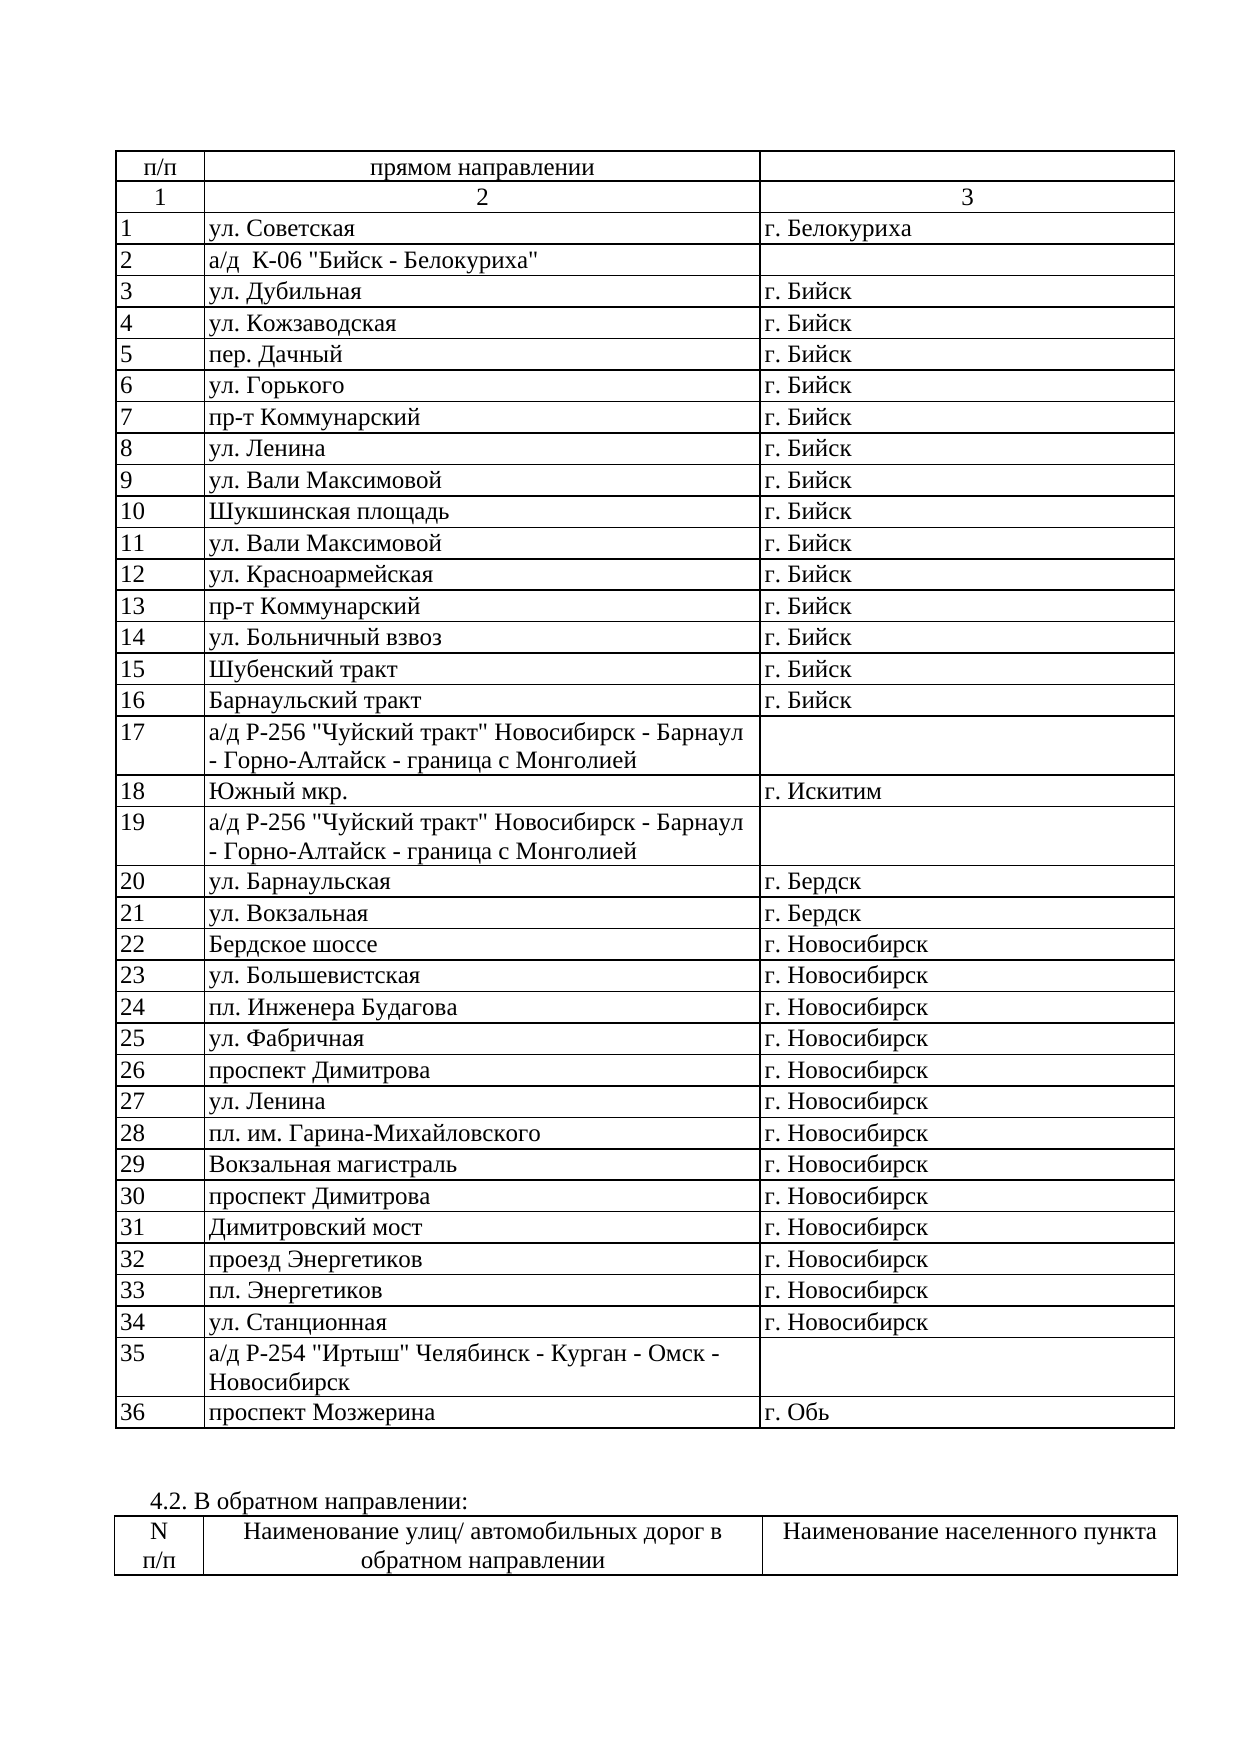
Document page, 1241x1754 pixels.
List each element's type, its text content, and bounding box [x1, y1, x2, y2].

table_cell 5 [117, 339, 204, 369]
table_header Наименование улиц/ автомобильных дорог в обратном направлении [204, 1517, 762, 1574]
table_cell 12 [117, 560, 204, 589]
table_cell г. Новосибирск [761, 1055, 1174, 1085]
table_cell а/д К-06 "Бийск - Белокуриха" [205, 245, 759, 275]
table_cell г. Новосибирск [761, 1024, 1174, 1053]
table_cell ул. Советская [205, 213, 759, 243]
table_cell г. Новосибирск [761, 1275, 1174, 1305]
table_cell проспект Димитрова [205, 1181, 759, 1211]
table_cell 11 [117, 528, 204, 558]
table_cell пр-т Коммунарский [205, 591, 759, 621]
table_cell [761, 717, 1174, 774]
table_cell Южный мкр. [205, 776, 759, 806]
table_cell г. Бердск [761, 898, 1174, 928]
table_cell 35 [117, 1338, 204, 1396]
table_cell Димитровский мост [205, 1212, 759, 1242]
table_cell г. Бийск [761, 308, 1174, 338]
table_cell 3 [761, 182, 1174, 212]
table_cell 13 [117, 591, 204, 621]
table_cell Вокзальная магистраль [205, 1150, 759, 1179]
table_cell 16 [117, 685, 204, 715]
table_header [205, 152, 759, 180]
table_cell г. Обь [761, 1397, 1174, 1427]
table_cell ул. Вали Максимовой [205, 528, 759, 558]
table_header N п/п [117, 152, 204, 180]
table_cell г. Бийск [761, 465, 1174, 495]
table_cell [761, 1338, 1174, 1396]
table_cell 34 [117, 1307, 204, 1337]
table_cell проезд Энергетиков [205, 1244, 759, 1274]
table_cell 29 [117, 1150, 204, 1179]
table_cell а/д Р-256 "Чуйский тракт" Новосибирск - Барнаул - Горно-Алтайск - граница с Монголией [205, 807, 759, 865]
table_cell г. Бердск [761, 866, 1174, 896]
table_cell 15 [117, 654, 204, 684]
table_cell 7 [117, 402, 204, 432]
table_cell г. Новосибирск [761, 1087, 1174, 1116]
table_cell г. Бийск [761, 371, 1174, 401]
table_cell ул. Ленина [205, 1087, 759, 1116]
table_cell г. Бийск [761, 685, 1174, 715]
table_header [761, 152, 1174, 180]
table_cell проспект Мозжерина [205, 1397, 759, 1427]
table_cell г. Бийск [761, 402, 1174, 432]
table_cell ул. Дубильная [205, 276, 759, 306]
table_cell 1 [117, 213, 204, 243]
table_cell 33 [117, 1275, 204, 1305]
table_cell г. Белокуриха [761, 213, 1174, 243]
table_cell 2 [205, 182, 759, 212]
table_cell г. Бийск [761, 654, 1174, 684]
table_cell 17 [117, 717, 204, 774]
table_cell Шукшинская площадь [205, 497, 759, 526]
table_cell 25 [117, 1024, 204, 1053]
table_cell проспект Димитрова [205, 1055, 759, 1085]
table_cell 1 [117, 182, 204, 212]
table_cell 18 [117, 776, 204, 806]
table_header Наименование населенного пункта [763, 1517, 1177, 1574]
table_cell 9 [117, 465, 204, 495]
table_cell ул. Вокзальная [205, 898, 759, 928]
table_cell ул. Вали Максимовой [205, 465, 759, 495]
table_cell 21 [117, 898, 204, 928]
table_cell ул. Больничный взвоз [205, 622, 759, 652]
table_cell пр-т Коммунарский [205, 402, 759, 432]
table_cell 23 [117, 961, 204, 991]
table_cell Шубенский тракт [205, 654, 759, 684]
table_cell ул. Горького [205, 371, 759, 401]
table_cell [761, 807, 1174, 865]
table_cell 8 [117, 434, 204, 463]
table_cell г. Бийск [761, 560, 1174, 589]
table_cell а/д Р-254 "Иртыш" Челябинск - Курган - Омск - Новосибирск [205, 1338, 759, 1396]
table_cell 22 [117, 929, 204, 959]
table_cell 36 [117, 1397, 204, 1427]
table_cell 3 [117, 276, 204, 306]
table_cell 4 [117, 308, 204, 338]
table_cell г. Новосибирск [761, 1181, 1174, 1211]
table_cell 28 [117, 1118, 204, 1148]
table_cell г. Бийск [761, 339, 1174, 369]
table_cell 26 [117, 1055, 204, 1085]
table_cell пл. им. Гарина-Михайловского [205, 1118, 759, 1148]
table_cell г. Бийск [761, 528, 1174, 558]
table_cell 6 [117, 371, 204, 401]
table_cell г. Искитим [761, 776, 1174, 806]
table_cell ул. Станционная [205, 1307, 759, 1337]
table_cell г. Новосибирск [761, 1244, 1174, 1274]
table_cell ул. Ленина [205, 434, 759, 463]
table_cell ул. Барнаульская [205, 866, 759, 896]
table_cell 31 [117, 1212, 204, 1242]
table_cell г. Бийск [761, 622, 1174, 652]
table_cell 19 [117, 807, 204, 865]
table_cell 24 [117, 992, 204, 1022]
table_cell г. Новосибирск [761, 961, 1174, 991]
table_cell 10 [117, 497, 204, 526]
table_cell ул. Большевистская [205, 961, 759, 991]
table_cell г. Бийск [761, 434, 1174, 463]
table_header N п/п [115, 1517, 203, 1574]
table_cell г. Новосибирск [761, 1118, 1174, 1148]
table_cell 30 [117, 1181, 204, 1211]
table_cell пл. Инженера Будагова [205, 992, 759, 1022]
table_cell ул. Кожзаводская [205, 308, 759, 338]
table_cell [761, 245, 1174, 275]
text 4.2. В обратном направлении: [150, 1486, 1090, 1515]
table_cell Барнаульский тракт [205, 685, 759, 715]
table_cell 14 [117, 622, 204, 652]
table_cell 27 [117, 1087, 204, 1116]
table_cell г. Бийск [761, 497, 1174, 526]
table_cell ул. Фабричная [205, 1024, 759, 1053]
table_cell г. Новосибирск [761, 929, 1174, 959]
table_cell г. Бийск [761, 276, 1174, 306]
table_cell г. Бийск [761, 591, 1174, 621]
table_cell г. Новосибирск [761, 992, 1174, 1022]
table_cell 20 [117, 866, 204, 896]
table_cell г. Новосибирск [761, 1150, 1174, 1179]
table_cell г. Новосибирск [761, 1212, 1174, 1242]
table_cell а/д Р-256 "Чуйский тракт" Новосибирск - Барнаул - Горно-Алтайск - граница с Монголией [205, 717, 759, 774]
table_cell 2 [117, 245, 204, 275]
table_cell ул. Красноармейская [205, 560, 759, 589]
table_cell Бердское шоссе [205, 929, 759, 959]
table_cell пл. Энергетиков [205, 1275, 759, 1305]
table_cell г. Новосибирск [761, 1307, 1174, 1337]
table_cell 32 [117, 1244, 204, 1274]
table_cell пер. Дачный [205, 339, 759, 369]
